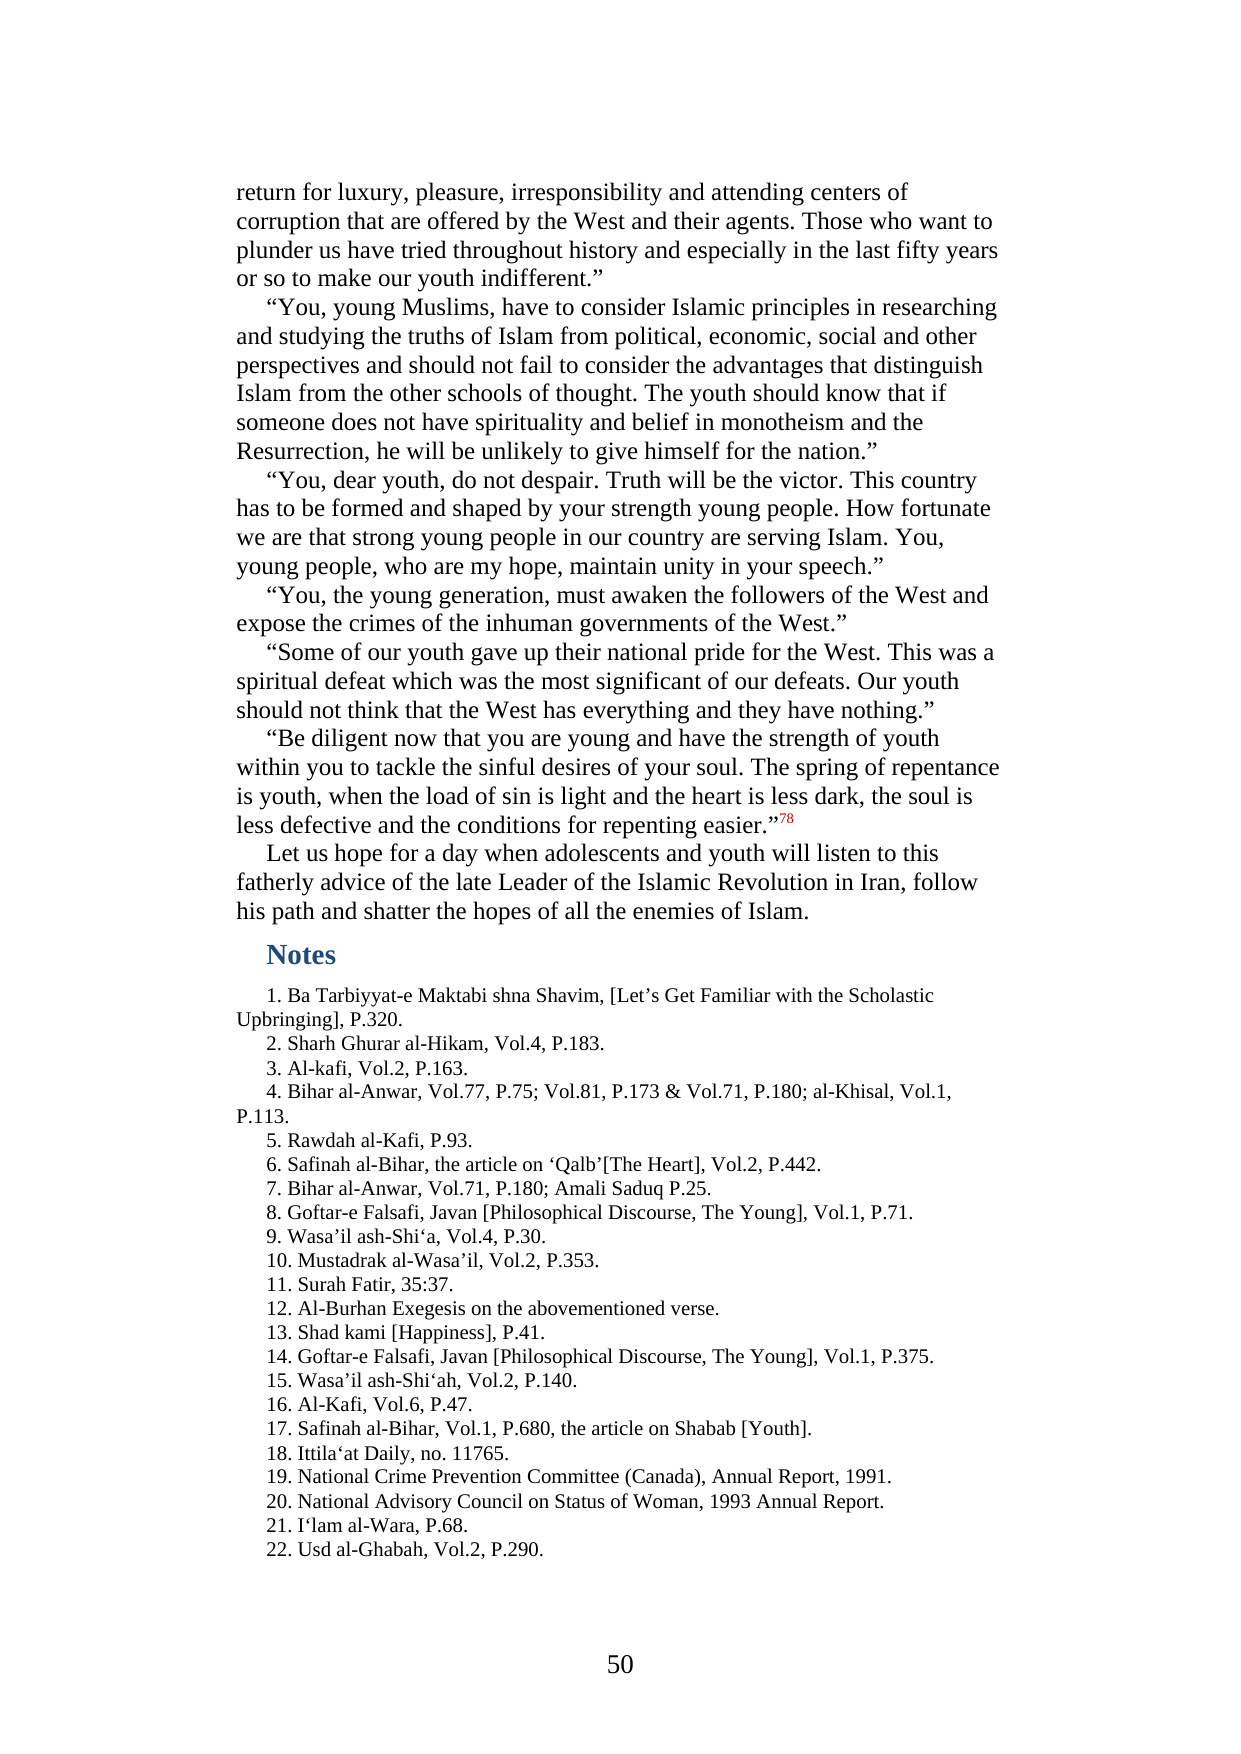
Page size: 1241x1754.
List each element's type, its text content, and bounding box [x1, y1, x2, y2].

text 5. Rawdah al-Kafi, P.93. [236, 1128, 1004, 1152]
text Let us hope for a day when adolescents and youth will listen to this fatherly advice of the late Leader of the Islamic Revolution in Iran, follow his path and shatter the hopes of all the enemies of Islam. [236, 838, 1004, 925]
subtitle Notes [236, 937, 1004, 971]
text 19. National Crime Prevention Committee (Canada), Annual Report, 1991. [236, 1464, 1004, 1488]
text 20. National Advisory Council on Status of Woman, 1993 Annual Report. [236, 1488, 1004, 1513]
text “You, the young generation, must awaken the followers of the West and expose the crimes of the inhuman governments of the West.” [236, 580, 1004, 637]
text 6. Safinah al-Bihar, the article on ‘Qalb’[The Heart], Vol.2, P.442. [236, 1152, 1004, 1176]
text “You, dear youth, do not despair. Truth will be the victor. This country has to be formed and shaped by your strength young people. How fortunate we are that strong young people in our country are serving Islam. You, young people, who are my hope, maintain unity in your speech.” [236, 465, 1004, 580]
text “Some of our youth gave up their national pride for the West. This was a spiritual defeat which was the most significant of our defeats. Our youth should not think that the West has everything and they have nothing.” [236, 637, 1004, 723]
text 17. Safinah al-Bihar, Vol.1, P.680, the article on Shabab [Youth]. [236, 1416, 1004, 1440]
text 4. Bihar al-Anwar, Vol.77, P.75; Vol.81, P.173 & Vol.71, P.180; al-Khisal, Vol.1, P.113. [236, 1079, 1004, 1128]
text 21. I‘lam al-Wara, P.68. [236, 1513, 1004, 1537]
text 15. Wasa’il ash-Shi‘ah, Vol.2, P.140. [236, 1368, 1004, 1392]
text 18. Ittila‘at Daily, no. 11765. [236, 1440, 1004, 1464]
text 12. Al-Burhan Exegesis on the abovementioned verse. [236, 1296, 1004, 1320]
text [236, 177, 1004, 292]
text 1. Ba Tarbiyyat-e Maktabi shna Shavim, [Let’s Get Familiar with the Scholastic Upbringing], P.320. [236, 983, 1004, 1031]
text 8. Goftar-e Falsafi, Javan [Philosophical Discourse, The Young], Vol.1, P.71. [236, 1200, 1004, 1224]
text 2. Sharh Ghurar al-Hikam, Vol.4, P.183. [236, 1031, 1004, 1055]
text 16. Al-Kafi, Vol.6, P.47. [236, 1392, 1004, 1416]
text 10. Mustadrak al-Wasa’il, Vol.2, P.353. [236, 1248, 1004, 1272]
text 9. Wasa’il ash-Shi‘a, Vol.4, P.30. [236, 1224, 1004, 1248]
text 3. Al-kafi, Vol.2, P.163. [236, 1055, 1004, 1079]
text 22. Usd al-Ghabah, Vol.2, P.290. [236, 1537, 1004, 1561]
text “Be diligent now that you are young and have the strength of youth within you to tackle the sinful desires of your soul. The spring of repentance is youth, when the load of sin is light and the heart is less dark, the soul is less defective and the conditions for repenting easier.”78 [236, 723, 1004, 838]
text “You, young Muslims, have to consider Islamic principles in researching and studying the truths of Islam from political, economic, social and other perspectives and should not fail to consider the advantages that distinguish Islam from the other schools of thought. The youth should know that if someone does not have spirituality and belief in monotheism and the Resurrection, he will be unlikely to give himself for the nation.” [236, 292, 1004, 465]
text 13. Shad kami [Happiness], P.41. [236, 1320, 1004, 1344]
text 7. Bihar al-Anwar, Vol.71, P.180; Amali Saduq P.25. [236, 1176, 1004, 1200]
text 11. Surah Fatir, 35:37. [236, 1272, 1004, 1296]
text 14. Goftar-e Falsafi, Javan [Philosophical Discourse, The Young], Vol.1, P.375. [236, 1344, 1004, 1368]
